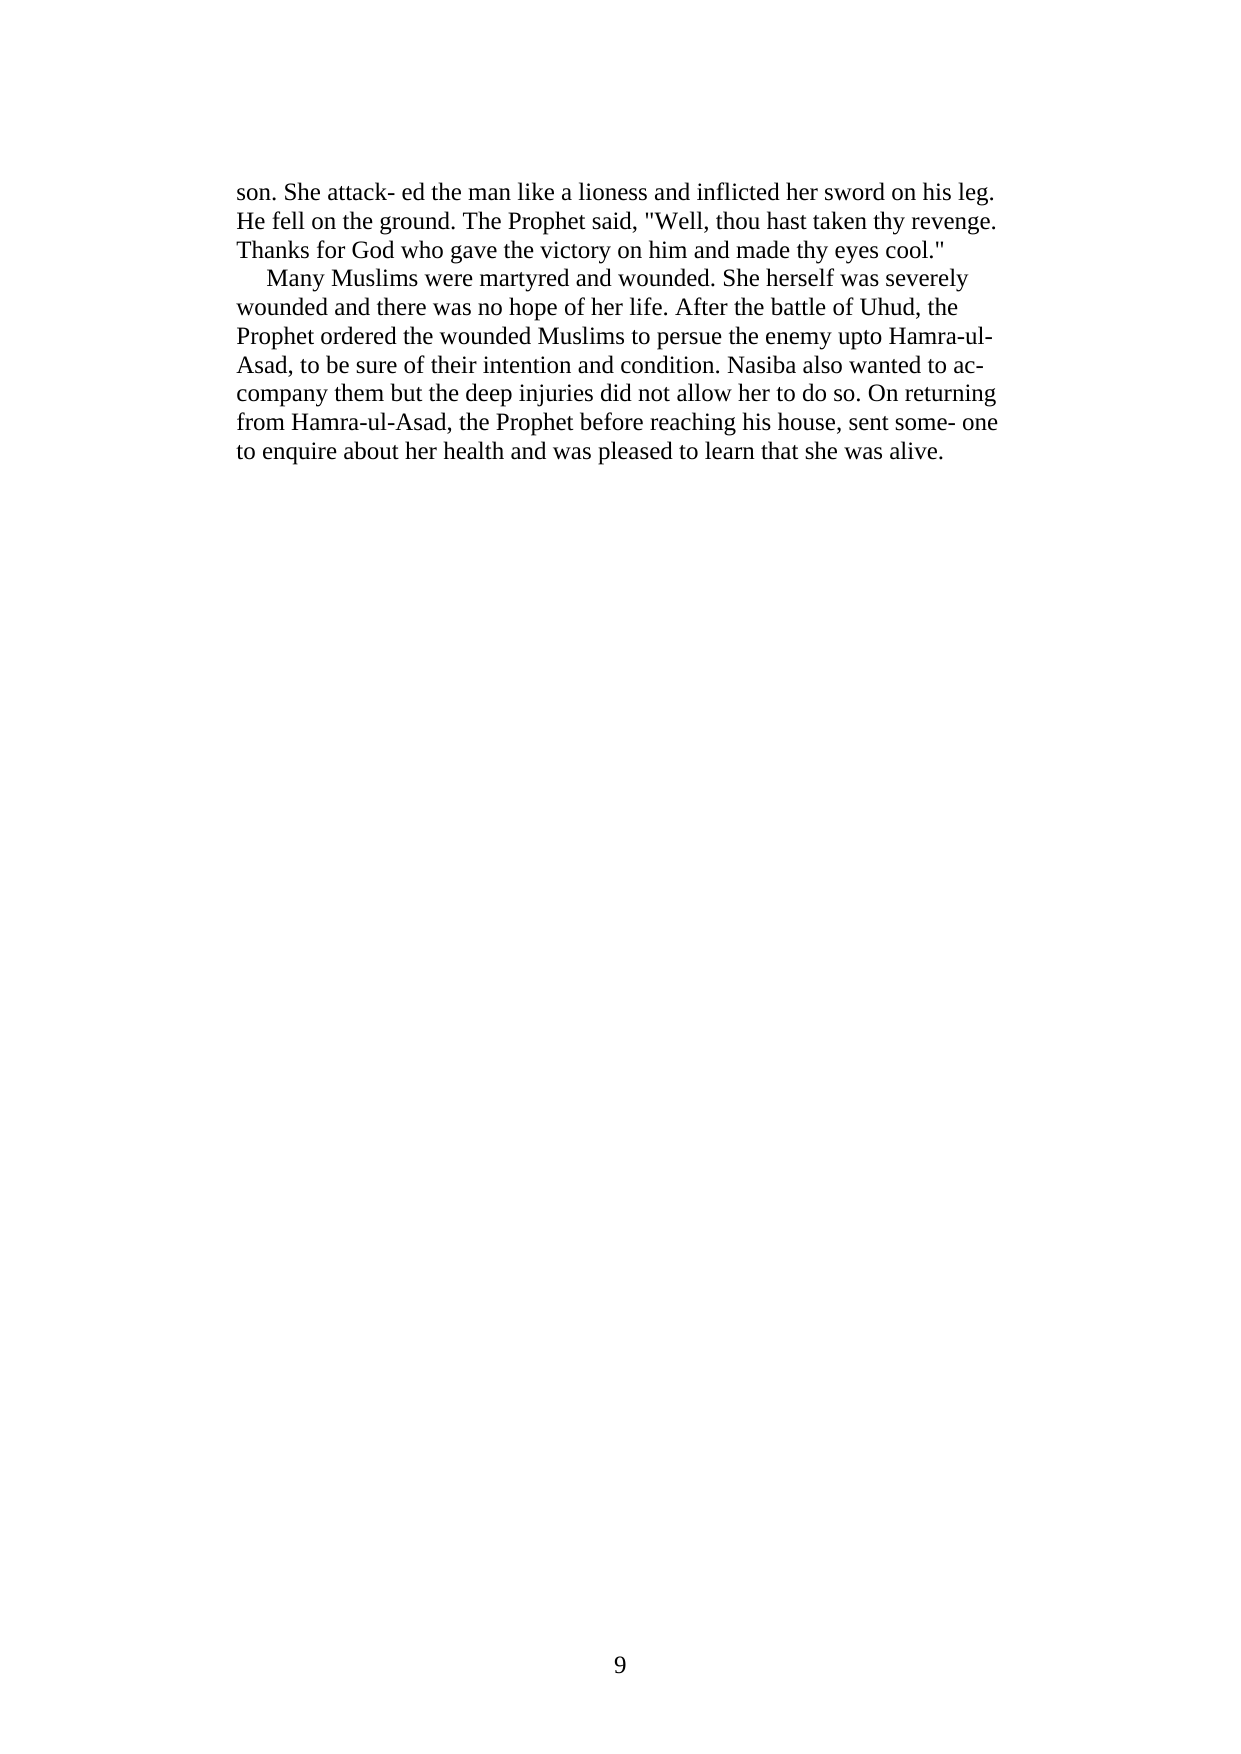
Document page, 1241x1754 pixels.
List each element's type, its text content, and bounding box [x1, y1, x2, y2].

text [236, 177, 1004, 263]
text Many Muslims were martyred and wounded. She herself was severely wounded and there was no hope of her life. After the battle of Uhud, the Prophet ordered the wounded Muslims to persue the enemy upto Hamra-ul-Asad, to be sure of their intention and condition. Nasiba also wanted to ac- company them but the deep injuries did not allow her to do so. On returning from Hamra-ul-Asad, the Prophet before reaching his house, sent some- one to enquire about her health and was pleased to learn that she was alive. [236, 263, 1004, 465]
